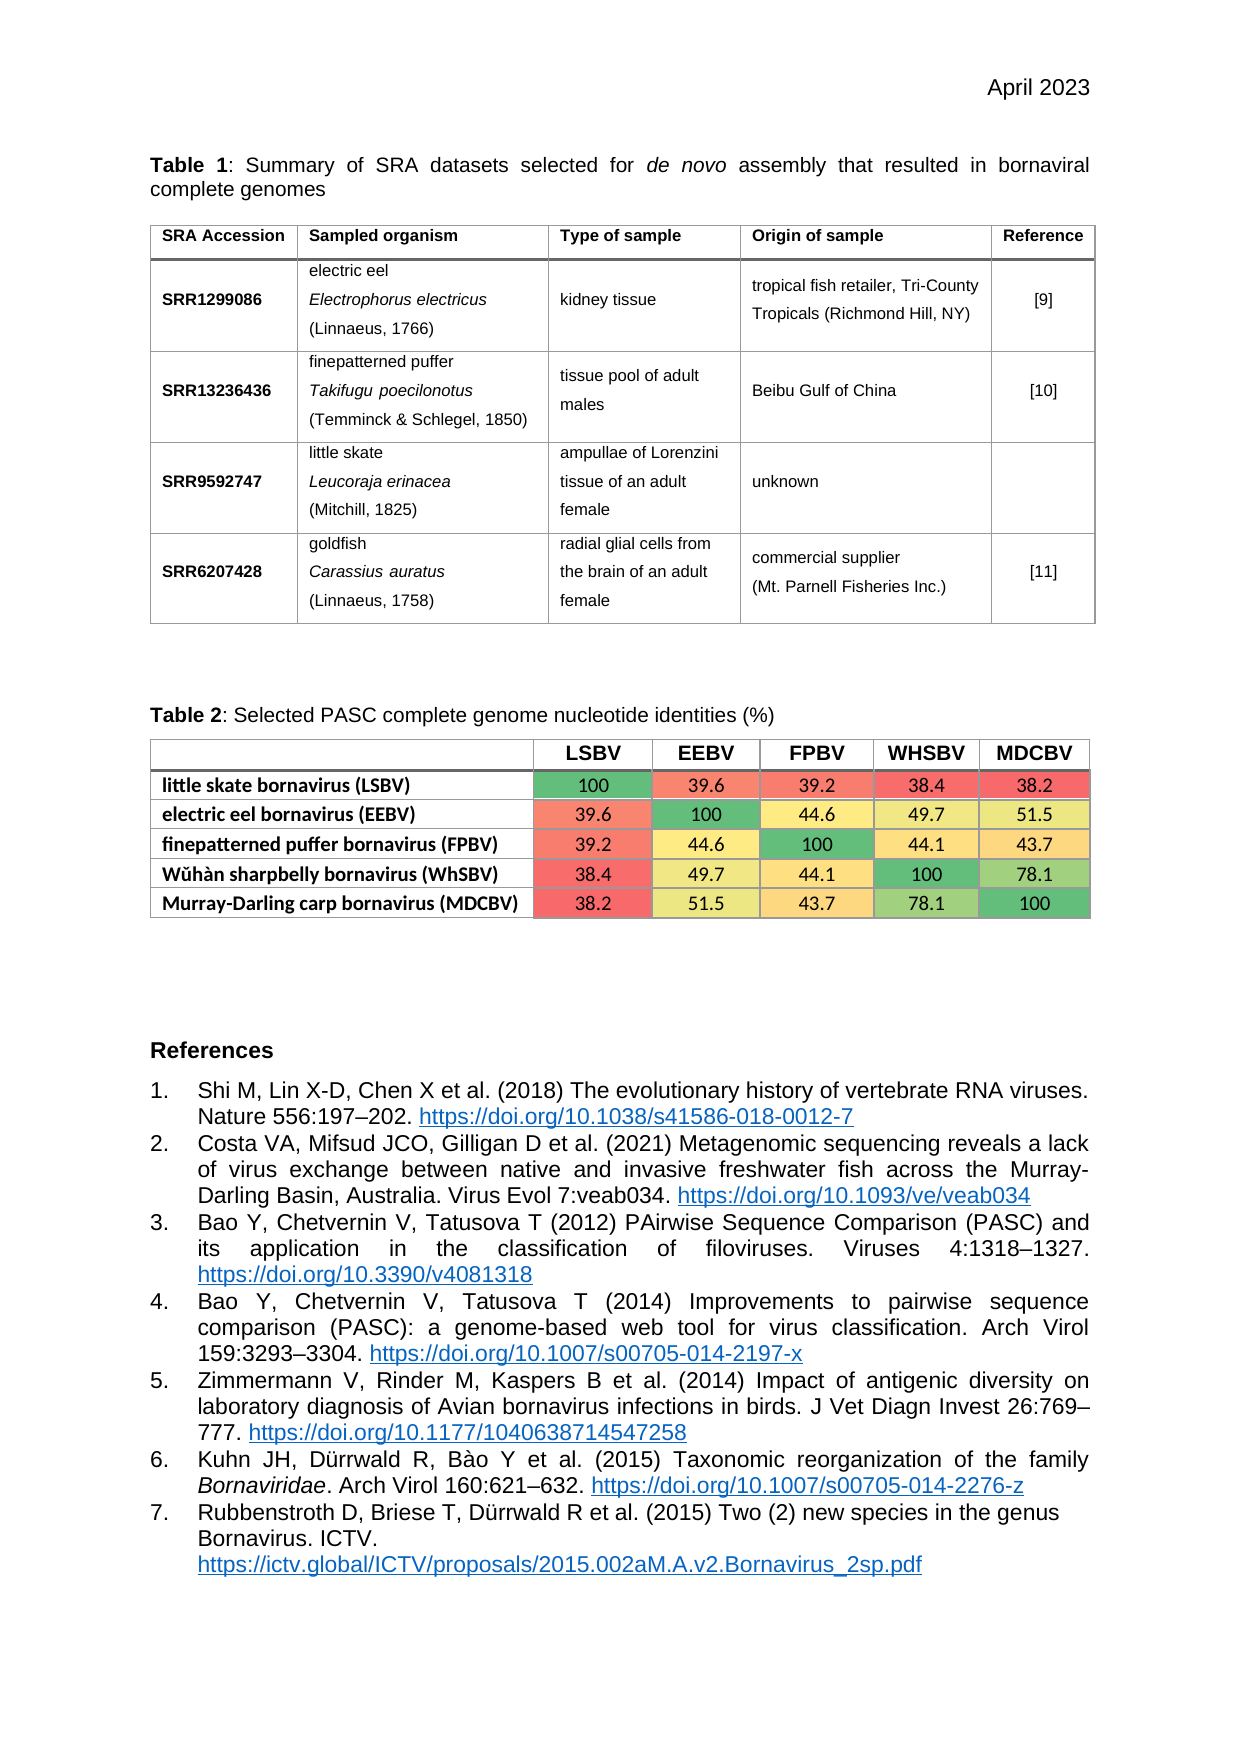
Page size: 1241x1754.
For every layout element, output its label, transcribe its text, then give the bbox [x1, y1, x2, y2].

table_cell 100 [761, 830, 873, 858]
text Table 1: Summary of SRA datasets selected for de novo assembly that resulted in bornaviral complete genomes [150, 153, 1090, 201]
table_cell 78.1 [875, 889, 978, 917]
table_cell 38.2 [980, 772, 1089, 798]
table_cell SRR6207428 [151, 534, 297, 623]
table_cell 100 [534, 772, 651, 798]
table_cell 51.5 [980, 801, 1089, 828]
table_header Reference [992, 226, 1094, 258]
table_cell commercial supplier (Mt. Parnell Fisheries Inc.) [741, 534, 991, 623]
table_cell 43.7 [761, 889, 873, 917]
table_cell 39.6 [653, 772, 759, 798]
table_header FPBV [761, 740, 873, 769]
table_cell SRR9592747 [151, 443, 297, 532]
table_cell 39.6 [534, 801, 651, 828]
table_header LSBV [534, 740, 652, 769]
table_cell ampullae of Lorenzini tissue of an adult female [549, 443, 740, 532]
text 1. Shi M, Lin X-D, Chen X et al. (2018) The evolutionary history of vertebrate RNA viruses. Nature 556:197–202. https://doi.org/10.1038/s41586-018-0012-7 [150, 1077, 1090, 1129]
table_cell 43.7 [980, 830, 1089, 858]
table_header [151, 740, 533, 769]
table_cell 44.6 [653, 830, 759, 858]
table_cell 100 [875, 860, 978, 887]
text References [150, 1037, 1090, 1064]
table_header Sampled organism [298, 226, 548, 258]
text 5. Zimmermann V, Rinder M, Kaspers B et al. (2014) Impact of antigenic diversity on laboratory diagnosis of Avian bornavirus infections in birds. J Vet Diagn Invest 26:769–777. https://doi.org/10.1177/1040638714547258 [150, 1367, 1090, 1446]
table_cell little skate bornavirus (LSBV) [151, 772, 533, 798]
text 7. Rubbenstroth D, Briese T, Dürrwald R et al. (2015) Two (2) new species in the genus Bornavirus. ICTV. https://ictv.global/ICTV/proposals/2015.002aM.A.v2.Bornavirus_2sp.pdf [150, 1498, 1090, 1577]
table_cell 51.5 [653, 889, 759, 917]
table_cell 44.6 [761, 801, 873, 828]
table_cell 38.2 [534, 889, 651, 917]
table_cell [9] [992, 261, 1094, 351]
text 3. Bao Y, Chetvernin V, Tatusova T (2012) PAirwise Sequence Comparison (PASC) and its application in the classification of filoviruses. Viruses 4:1318–1327. https://doi.org/10.3390/v4081318 [150, 1208, 1090, 1288]
table_cell 38.4 [534, 860, 651, 887]
table_cell 100 [980, 889, 1089, 917]
table_cell 44.1 [875, 830, 978, 858]
table_cell radial glial cells from the brain of an adult female [549, 534, 740, 623]
table_cell 38.4 [875, 772, 978, 798]
table_header MDCBV [980, 740, 1089, 769]
table_cell [992, 443, 1094, 532]
table_cell SRR1299086 [151, 261, 297, 351]
table_header EEBV [653, 740, 759, 769]
table_cell electric eel bornavirus (EEBV) [151, 800, 533, 828]
table_cell 49.7 [653, 860, 759, 887]
text 4. Bao Y, Chetvernin V, Tatusova T (2014) Improvements to pairwise sequence comparison (PASC): a genome-based web tool for virus classification. Arch Virol 159:3293–3304. https://doi.org/10.1007/s00705-014-2197-x [150, 1288, 1090, 1367]
table_cell goldfish Carassius auratus (Linnaeus, 1758) [298, 534, 548, 623]
table_cell 49.7 [875, 801, 978, 828]
table_cell kidney tissue [549, 261, 740, 351]
text Table 2: Selected PASC complete genome nucleotide identities (%) [150, 703, 1090, 727]
table_cell Beibu Gulf of China [741, 352, 991, 442]
table_cell 44.1 [761, 860, 873, 887]
table_cell tropical fish retailer, Tri-County Tropicals (Richmond Hill, NY) [741, 261, 991, 351]
table_header WHSBV [874, 740, 979, 769]
table_cell SRR13236436 [151, 352, 297, 442]
table_cell 39.2 [534, 830, 651, 858]
table_cell finepatterned puffer bornavirus (FPBV) [151, 829, 533, 858]
text 2. Costa VA, Mifsud JCO, Gilligan D et al. (2021) Metagenomic sequencing reveals a lack of virus exchange between native and invasive freshwater fish across the Murray-Darling Basin, Australia. Virus Evol 7:veab034. https://doi.org/10.1093/ve/veab034 [150, 1129, 1090, 1208]
table_cell little skate Leucoraja erinacea (Mitchill, 1825) [298, 443, 548, 532]
table_header Type of sample [549, 226, 740, 258]
table_cell finepatterned puffer Takifugu poecilonotus (Temminck & Schlegel, 1850) [298, 352, 548, 442]
table_cell [11] [992, 534, 1094, 623]
table_header SRA Accession [151, 226, 297, 258]
table_cell [10] [992, 352, 1094, 442]
table_cell Wǔhàn sharpbelly bornavirus (WhSBV) [151, 859, 533, 887]
table_cell 78.1 [980, 860, 1089, 887]
table_cell 39.2 [761, 772, 873, 798]
table_cell tissue pool of adult males [549, 352, 740, 442]
text 6. Kuhn JH, Dürrwald R, Bào Y et al. (2015) Taxonomic reorganization of the family Bornaviridae. Arch Virol 160:621–632. https://doi.org/10.1007/s00705-014-2276-z [150, 1446, 1090, 1498]
table_header Origin of sample [741, 226, 991, 258]
table_cell 100 [653, 801, 759, 828]
table_cell electric eel Electrophorus electricus (Linnaeus, 1766) [298, 261, 548, 351]
table_cell Murray-Darling carp bornavirus (MDCBV) [151, 888, 533, 917]
table_cell unknown [741, 443, 991, 532]
